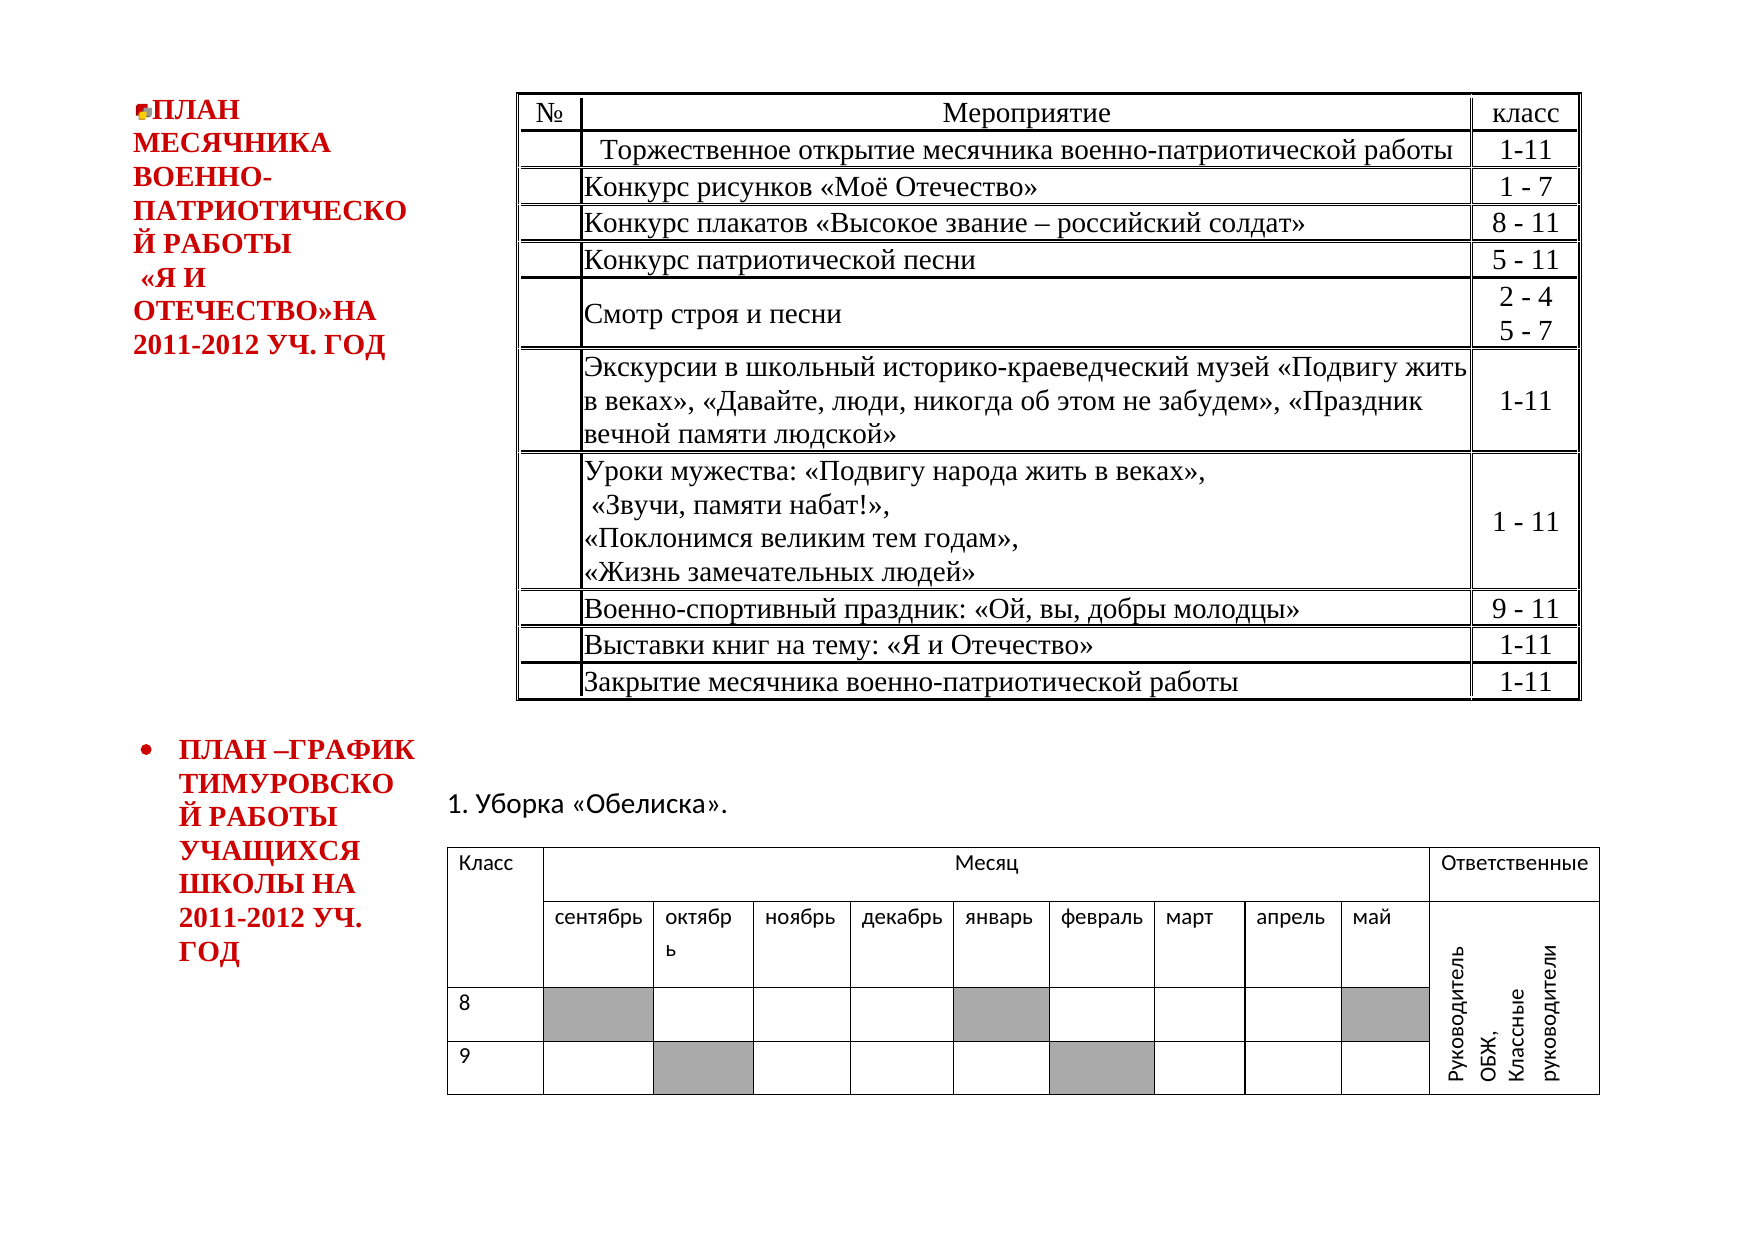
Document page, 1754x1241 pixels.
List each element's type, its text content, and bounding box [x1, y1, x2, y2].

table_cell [431, 717, 1666, 1111]
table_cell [88, 717, 431, 1111]
table_cell [431, 75, 1666, 717]
table_cell План месячника военно-патриотической работы «Я и отечество»на 2011-2012 уч. год [88, 75, 431, 717]
picture [132, 100, 152, 120]
